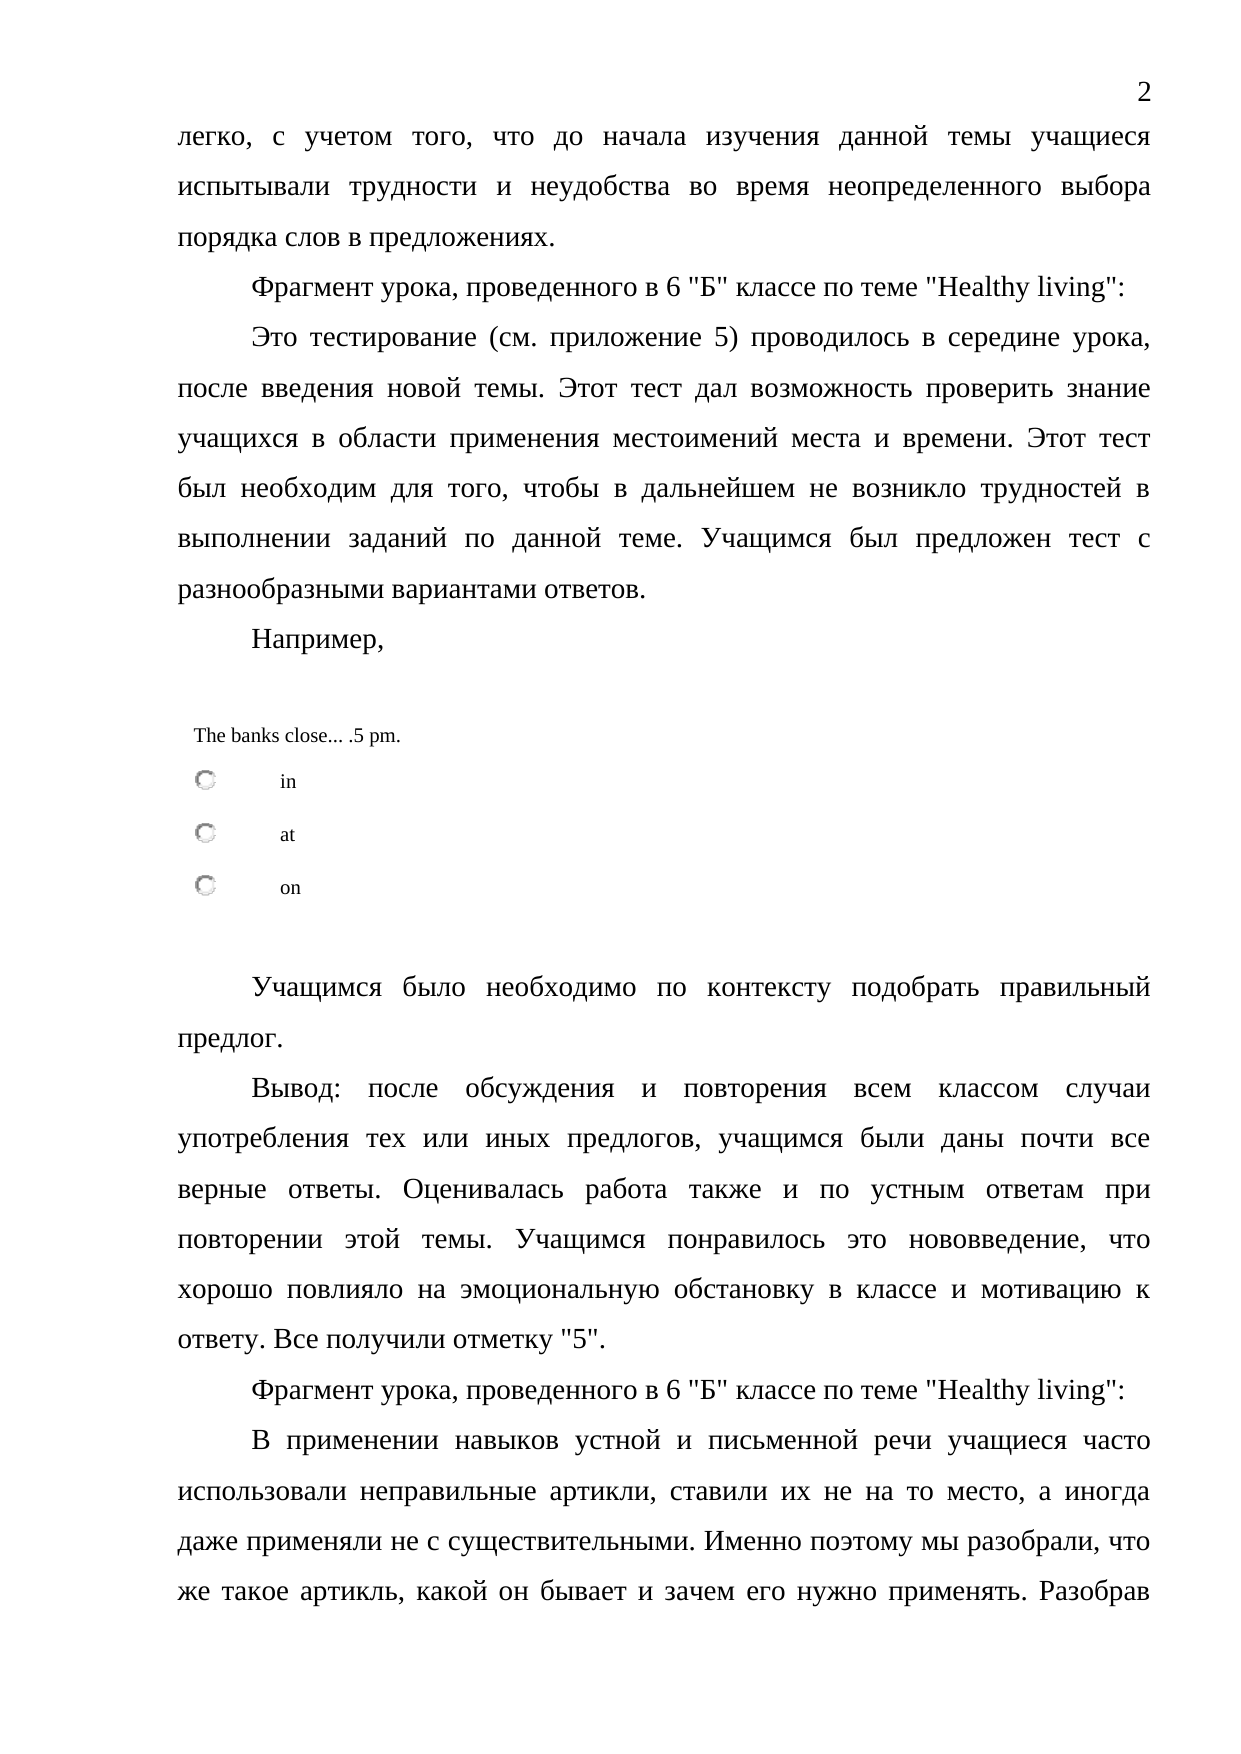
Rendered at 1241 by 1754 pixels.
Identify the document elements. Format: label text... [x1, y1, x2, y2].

table_cell at [278, 814, 1030, 866]
table_cell [192, 761, 278, 814]
text Вывод: после обсуждения и повторения всем классом случаи употребления тех или иных предлогов, учащимся были даны почти все верные ответы. Оценивалась работа также и по устным ответам при повторении этой темы. Учащимся понравилось это нововведение, что хорошо повлияло на эмоциональную обстановку в классе и мотивацию к ответу. Все получили отметку "5". [177, 1070, 1152, 1355]
table_cell in [278, 761, 1030, 814]
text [177, 118, 1152, 252]
text Учащимся было необходимо по контексту подобрать правильный предлог. [177, 969, 1152, 1053]
text Это тестирование (см. приложение 5) проводилось в середине урока, после введения новой темы. Этот тест дал возможность проверить знание учащихся в области применения местоимений места и времени. Этот тест был необходим для того, чтобы в дальнейшем не возникло трудностей в выполнении заданий по данной теме. Учащимся был предложен тест с разнообразными вариантами ответов. [177, 319, 1152, 604]
text Фрагмент урока, проведенного в 6 "Б" классе по теме "Healthy living": [177, 269, 1152, 303]
table_cell [192, 866, 278, 919]
table_cell [192, 814, 278, 866]
table_header The banks close... .5 pm. [192, 722, 1030, 761]
table_cell on [278, 866, 1030, 919]
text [177, 1422, 1152, 1607]
text Фрагмент урока, проведенного в 6 "Б" классе по теме "Healthy living": [177, 1372, 1152, 1406]
text Например, [177, 621, 1152, 655]
